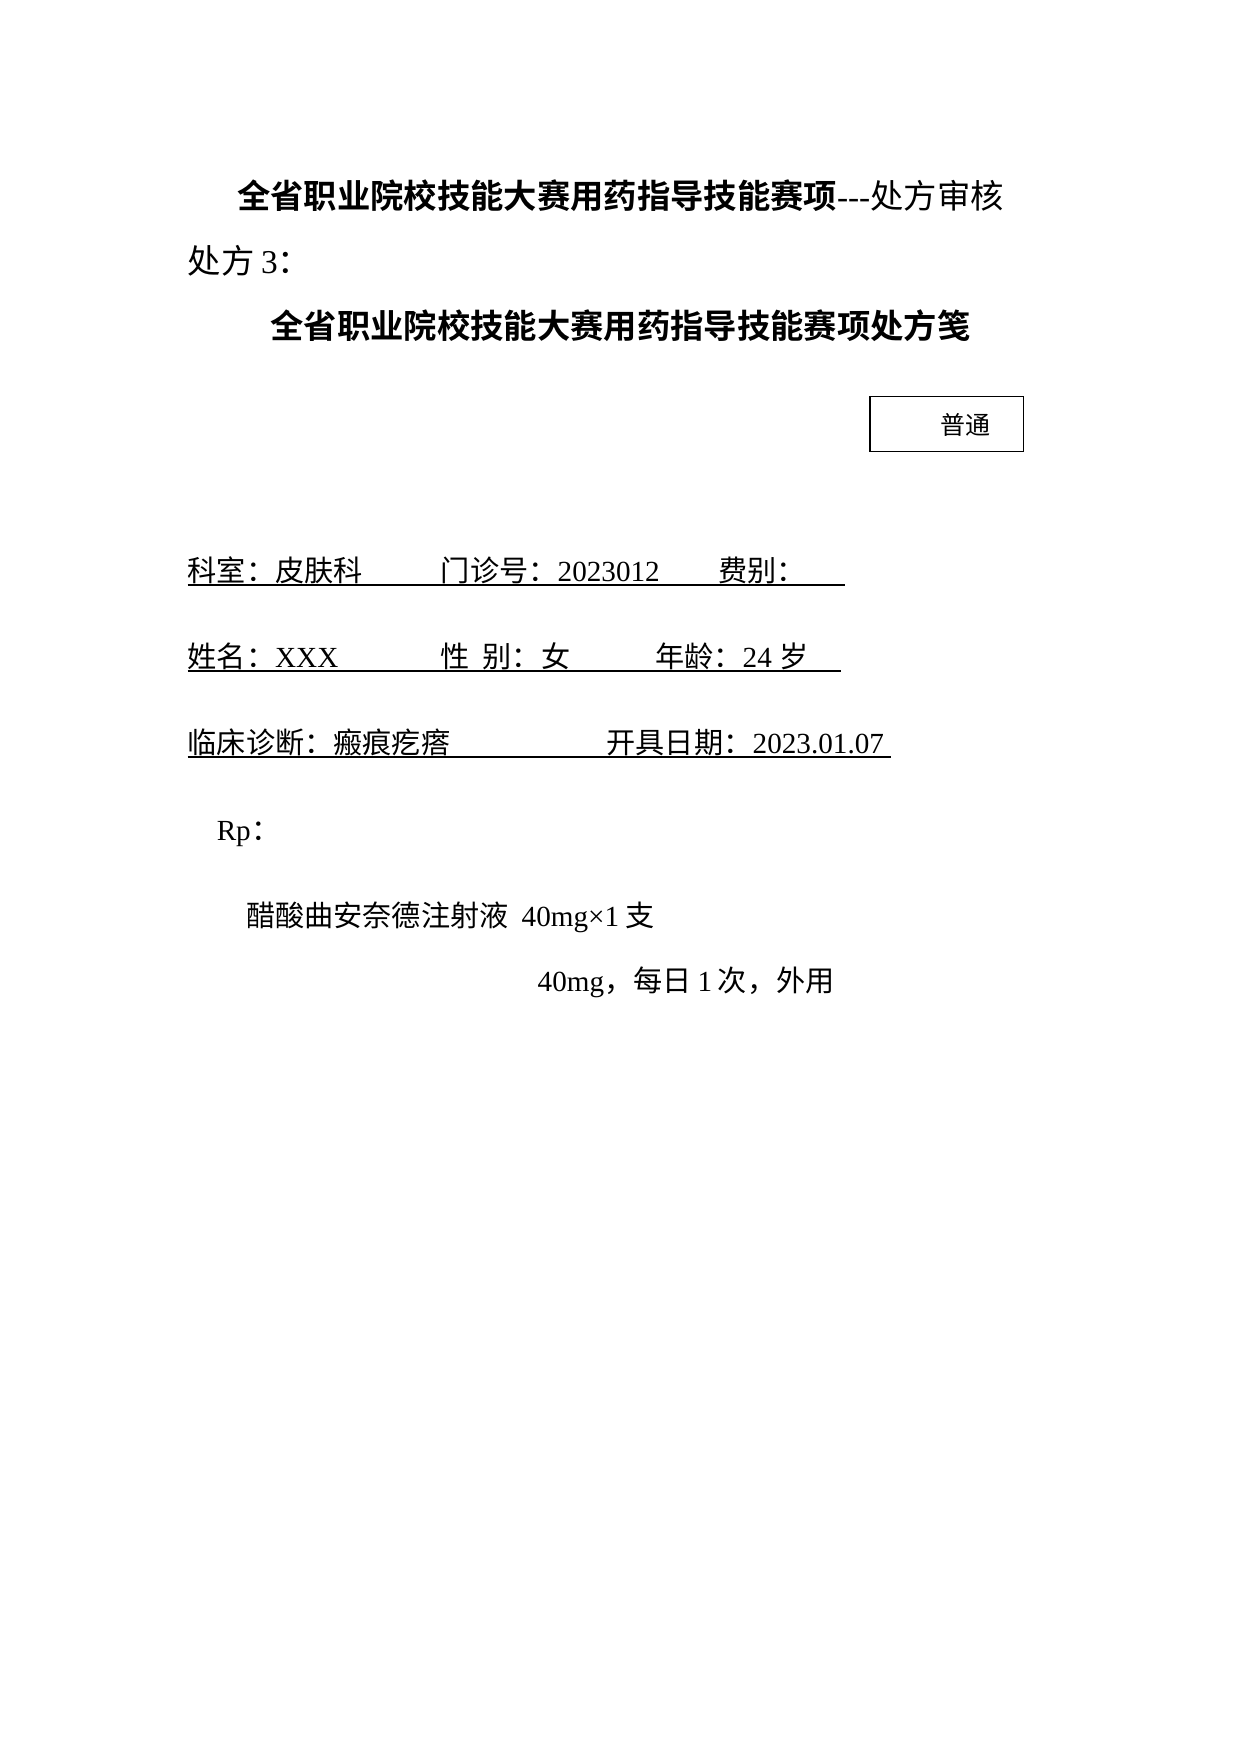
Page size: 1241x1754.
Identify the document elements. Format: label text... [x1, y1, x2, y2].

text 姓名：XXX 性 别：女 年龄：24 岁 [187, 622, 1053, 687]
text 科室：皮肤科 门诊号：2023012 费别： [187, 536, 1053, 601]
text 全省职业院校技能大赛用药指导技能赛项处方笺 [187, 292, 1053, 357]
text 临床诊断：瘢痕疙瘩 开具日期：2023.01.07 [187, 708, 1053, 773]
text 醋酸曲安奈德注射液 40mg×1支 [187, 881, 1053, 946]
text 40mg，每日1次，外用 [187, 946, 1053, 1011]
text 全省职业院校技能大赛用药指导技能赛项---处方审核 [187, 162, 1053, 227]
text 处方3： [187, 227, 1053, 292]
text Rp： [187, 795, 1053, 860]
